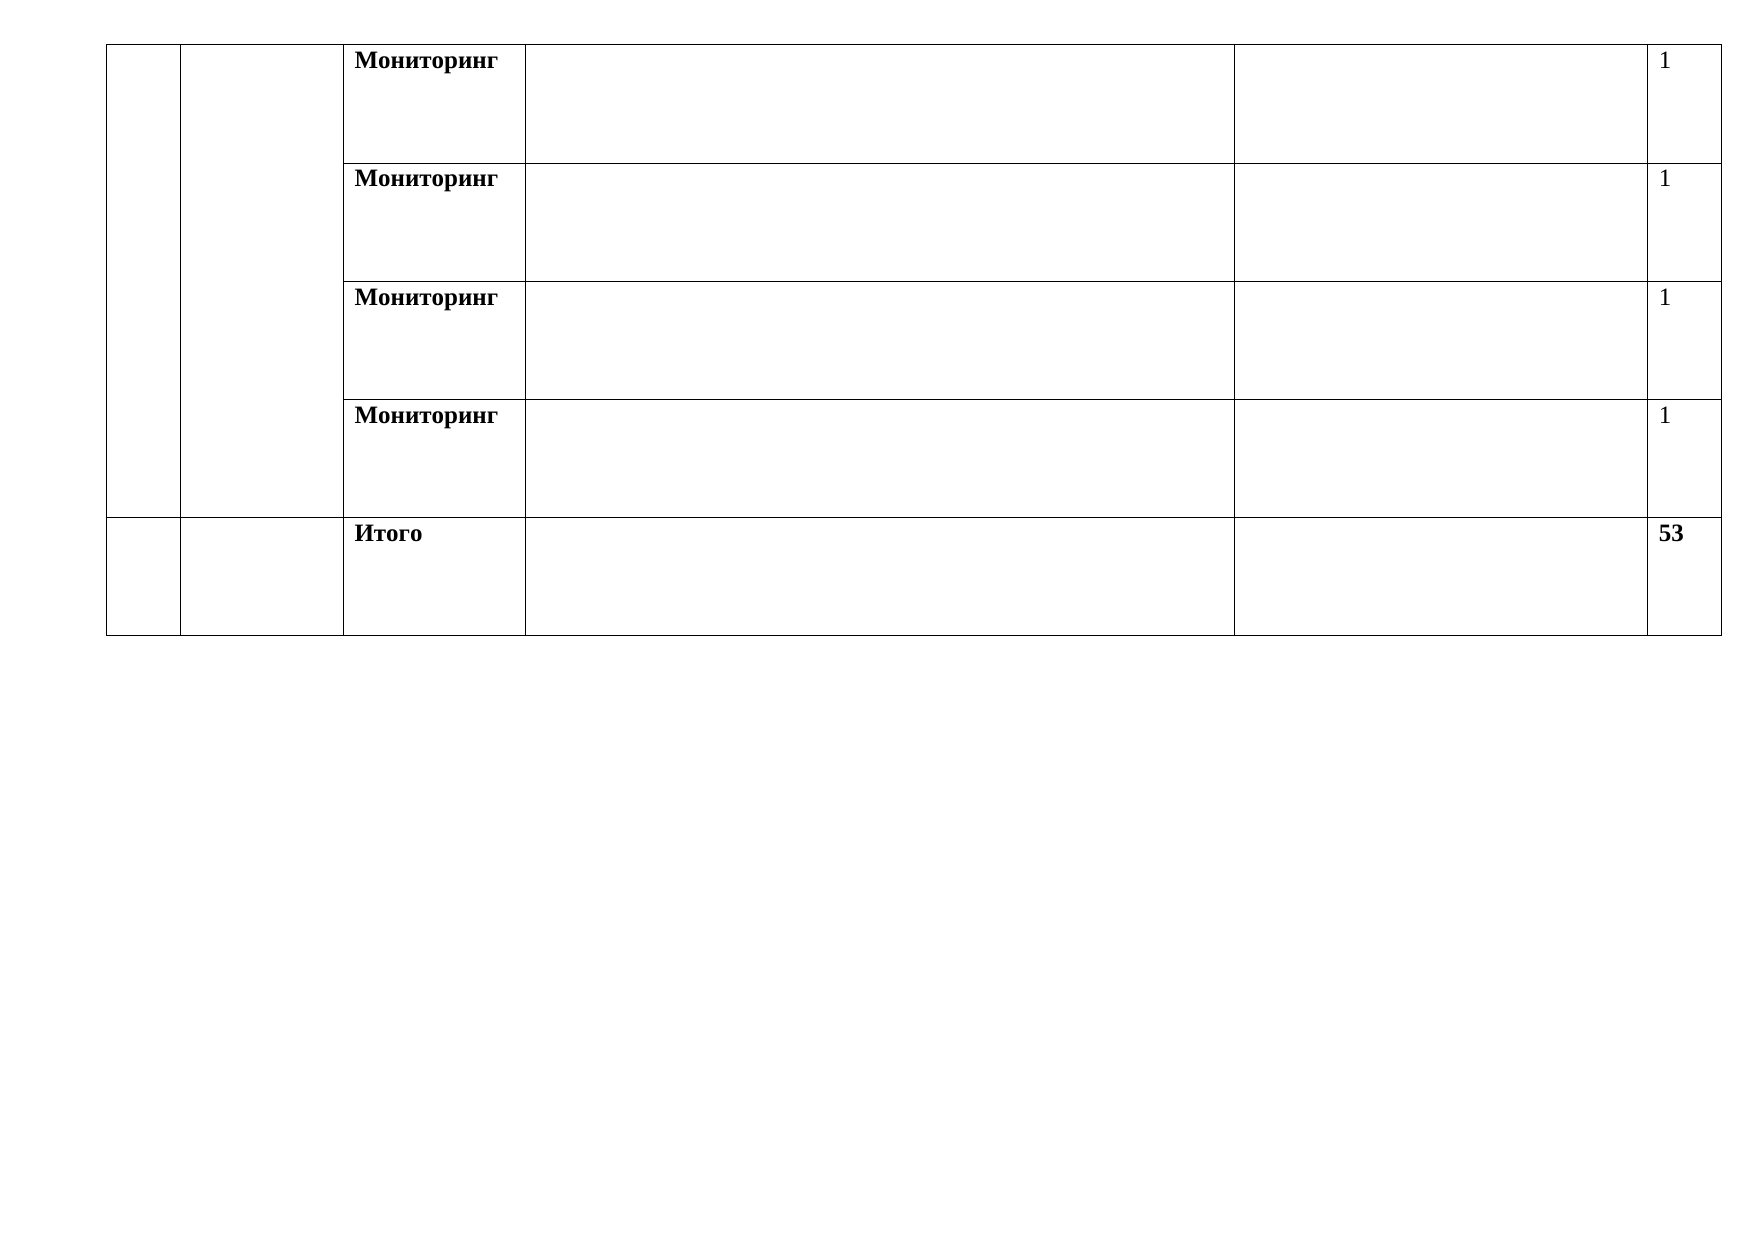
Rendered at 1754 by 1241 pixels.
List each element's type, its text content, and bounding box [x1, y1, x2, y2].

table_cell 53 [1648, 518, 1721, 635]
table_cell 1 [1648, 164, 1721, 281]
table_cell 1 [1648, 45, 1721, 162]
table_cell [526, 45, 1234, 162]
table_cell [1235, 400, 1647, 517]
table_cell [107, 45, 180, 517]
table_cell Мониторинг [344, 400, 525, 517]
table_cell [1235, 282, 1647, 399]
table_cell Мониторинг [344, 45, 525, 162]
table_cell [181, 45, 343, 517]
table_cell [1235, 45, 1647, 162]
table_cell [1235, 518, 1647, 635]
table_cell [526, 518, 1234, 635]
table_cell [1235, 164, 1647, 281]
table_cell 1 [1648, 282, 1721, 399]
table_cell 1 [1648, 400, 1721, 517]
table_cell [526, 164, 1234, 281]
table_cell Итого [344, 518, 525, 635]
table_cell Мониторинг [344, 164, 525, 281]
table_cell [526, 400, 1234, 517]
table_cell [181, 518, 343, 635]
table_cell [107, 518, 180, 635]
table_cell Мониторинг [344, 282, 525, 399]
table_cell [526, 282, 1234, 399]
